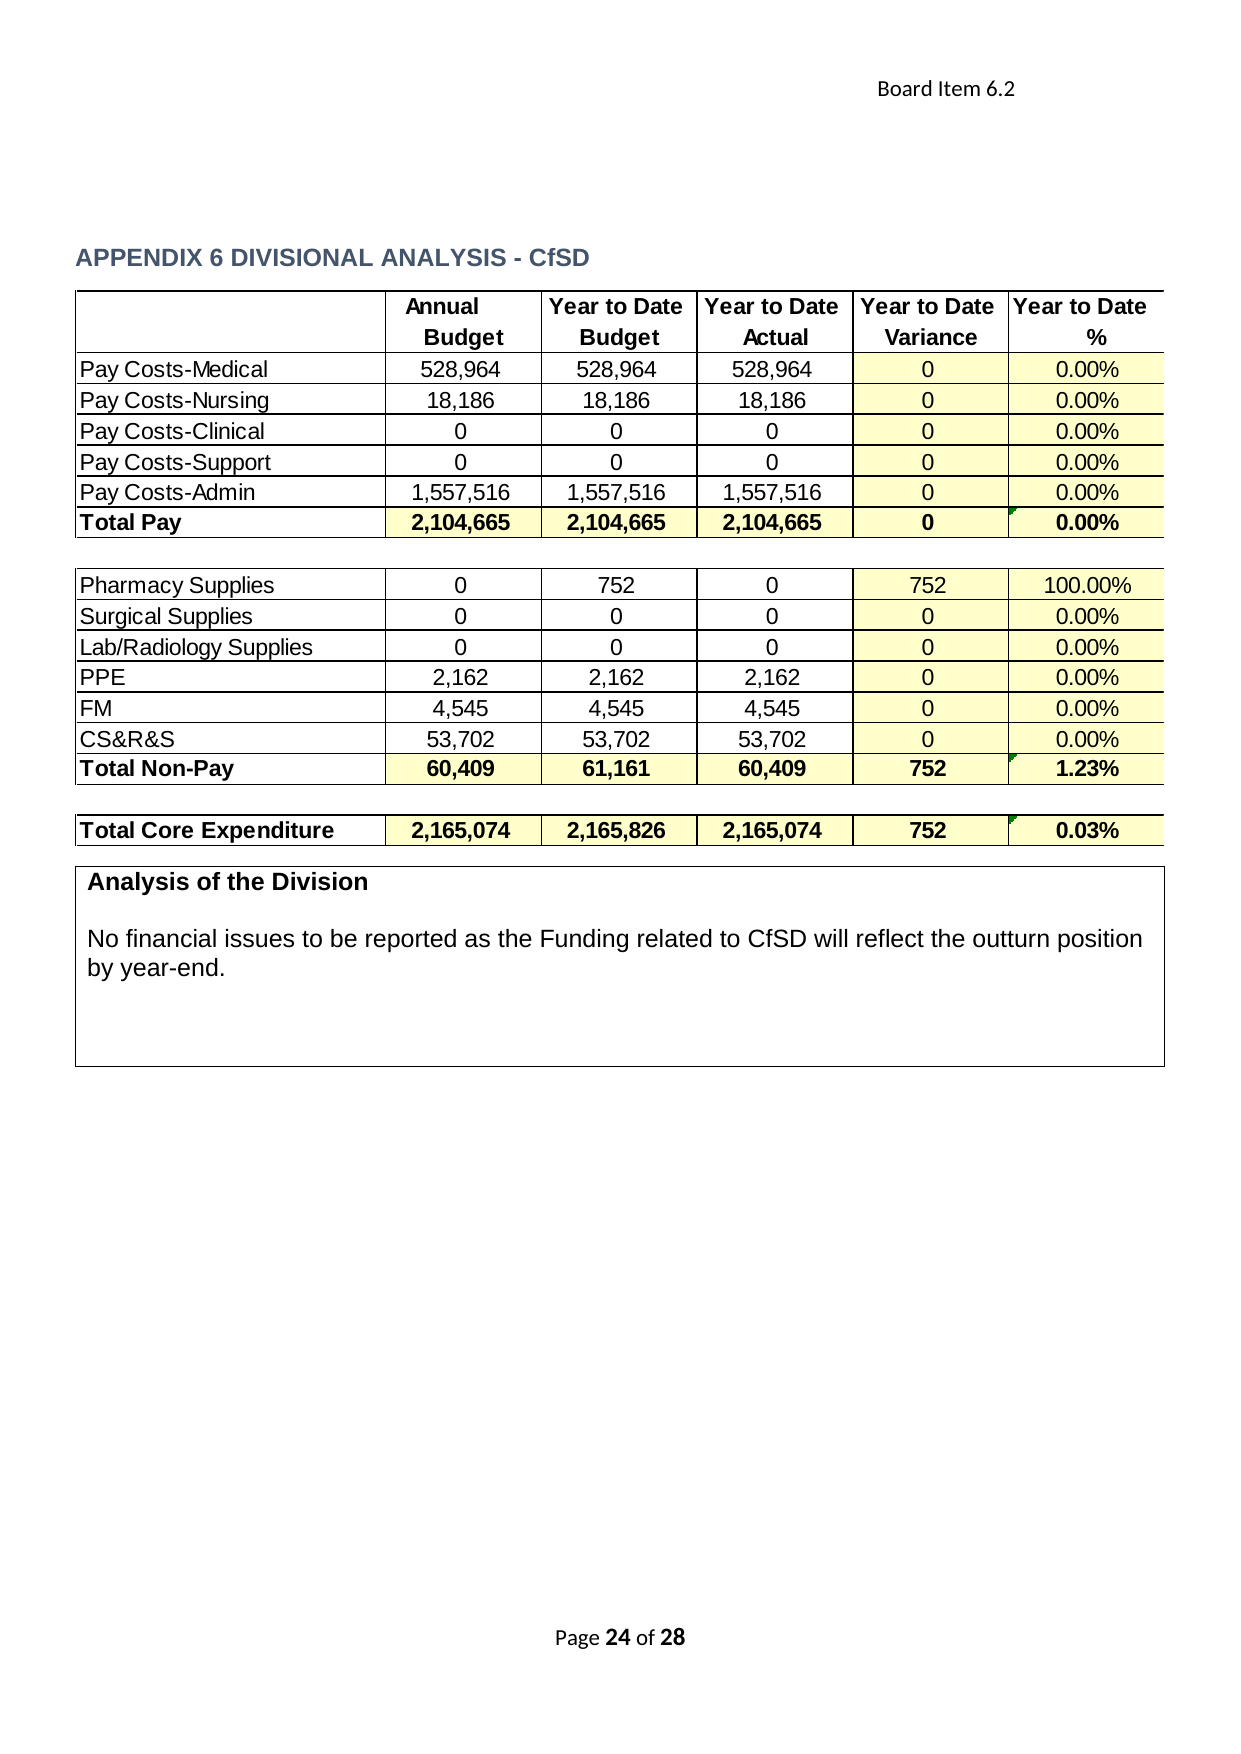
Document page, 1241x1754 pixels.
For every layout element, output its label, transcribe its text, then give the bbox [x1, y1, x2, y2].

table_header Analysis of the Division No financial issues to be reported as the Funding related to CfSD will reflect the outturn position by year-end. [76, 867, 1164, 1066]
text APPENDIX 6 DIVISIONAL ANALYSIS - CfSD [75, 242, 1165, 271]
